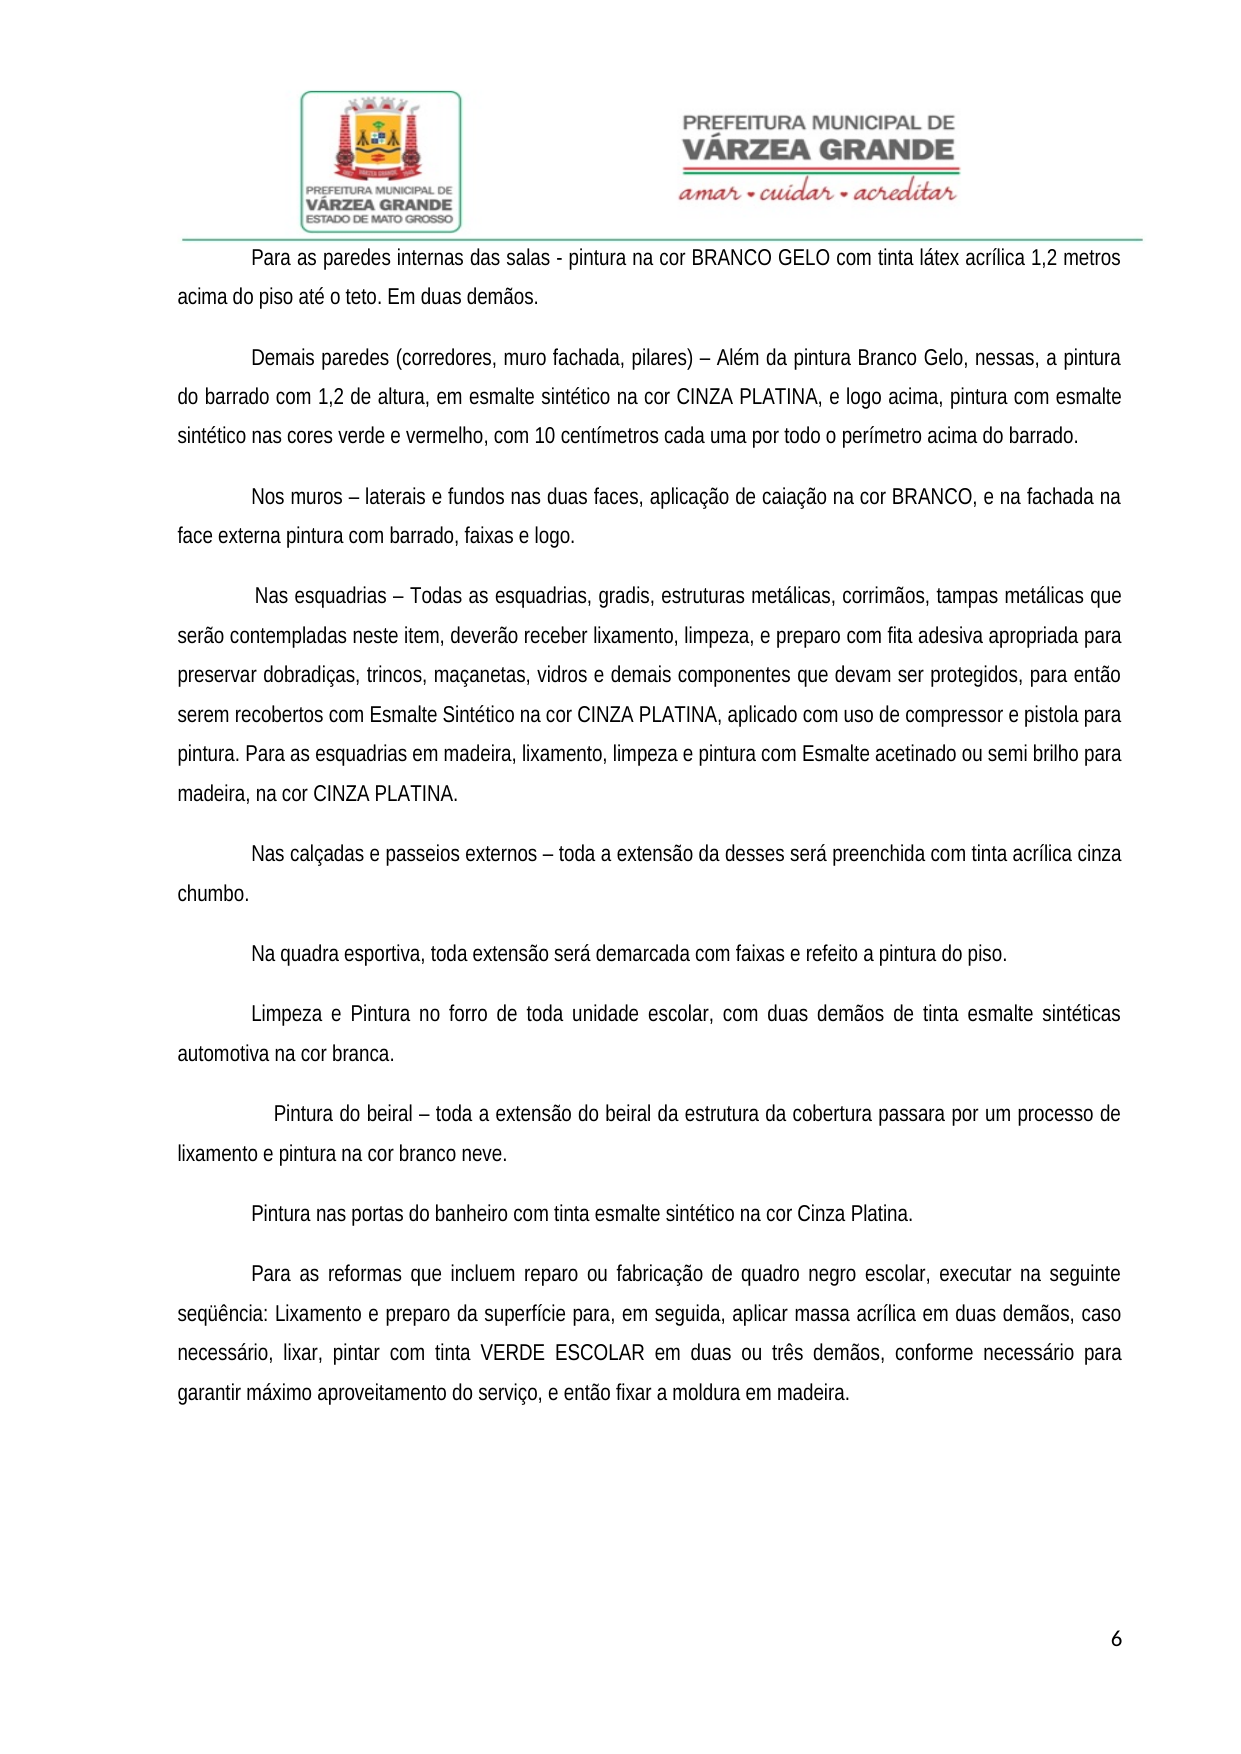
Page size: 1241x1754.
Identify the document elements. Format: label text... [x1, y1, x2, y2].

text Nas calçadas e passeios externos – toda a extensão da desses será preenchida com tinta acrílica cinza chumbo. [177, 840, 1122, 906]
text Demais paredes (corredores, muro fachada, pilares) – Além da pintura Branco Gelo, nessas, a pintura do barrado com 1,2 de altura, em esmalte sintético na cor CINZA PLATINA, e logo acima, pintura com esmalte sintético nas cores verde e vermelho, com 10 centímetros cada uma por todo o perímetro acima do barrado. [177, 343, 1122, 449]
picture [177, 73, 1147, 244]
text Para as reformas que incluem reparo ou fabricação de quadro negro escolar, executar na seguinte seqüência: Lixamento e preparo da superfície para, em seguida, aplicar massa acrílica em duas demãos, caso necessário, lixar, pintar com tinta VERDE ESCOLAR em duas ou três demãos, conforme necessário para garantir máximo aproveitamento do serviço, e então fixar a moldura em madeira. [177, 1260, 1122, 1405]
text Nas esquadrias – Todas as esquadrias, gradis, estruturas metálicas, corrimãos, tampas metálicas que serão contempladas neste item, deverão receber lixamento, limpeza, e preparo com fita adesiva apropriada para preservar dobradiças, trincos, maçanetas, vidros e demais componentes que devam ser protegidos, para então serem recobertos com Esmalte Sintético na cor CINZA PLATINA, aplicado com uso de compressor e pistola para pintura. Para as esquadrias em madeira, lixamento, limpeza e pintura com Esmalte acetinado ou semi brilho para madeira, na cor CINZA PLATINA. [177, 582, 1122, 806]
text Pintura nas portas do banheiro com tinta esmalte sintético na cor Cinza Platina. [177, 1200, 1122, 1226]
text Nos muros – laterais e fundos nas duas faces, aplicação de caiação na cor BRANCO, e na fachada na face externa pintura com barrado, faixas e logo. [177, 483, 1122, 548]
text Limpeza e Pintura no forro de toda unidade escolar, com duas demãos de tinta esmalte sintéticas automotiva na cor branca. [177, 1000, 1122, 1066]
text Pintura do beiral – toda a extensão do beiral da estrutura da cobertura passara por um processo de lixamento e pintura na cor branco neve. [177, 1100, 1122, 1166]
text Na quadra esportiva, toda extensão será demarcada com faixas e refeito a pintura do piso. [177, 940, 1122, 966]
text Para as paredes internas das salas - pintura na cor BRANCO GELO com tinta látex acrílica 1,2 metros acima do piso até o teto. Em duas demãos. [177, 244, 1122, 309]
